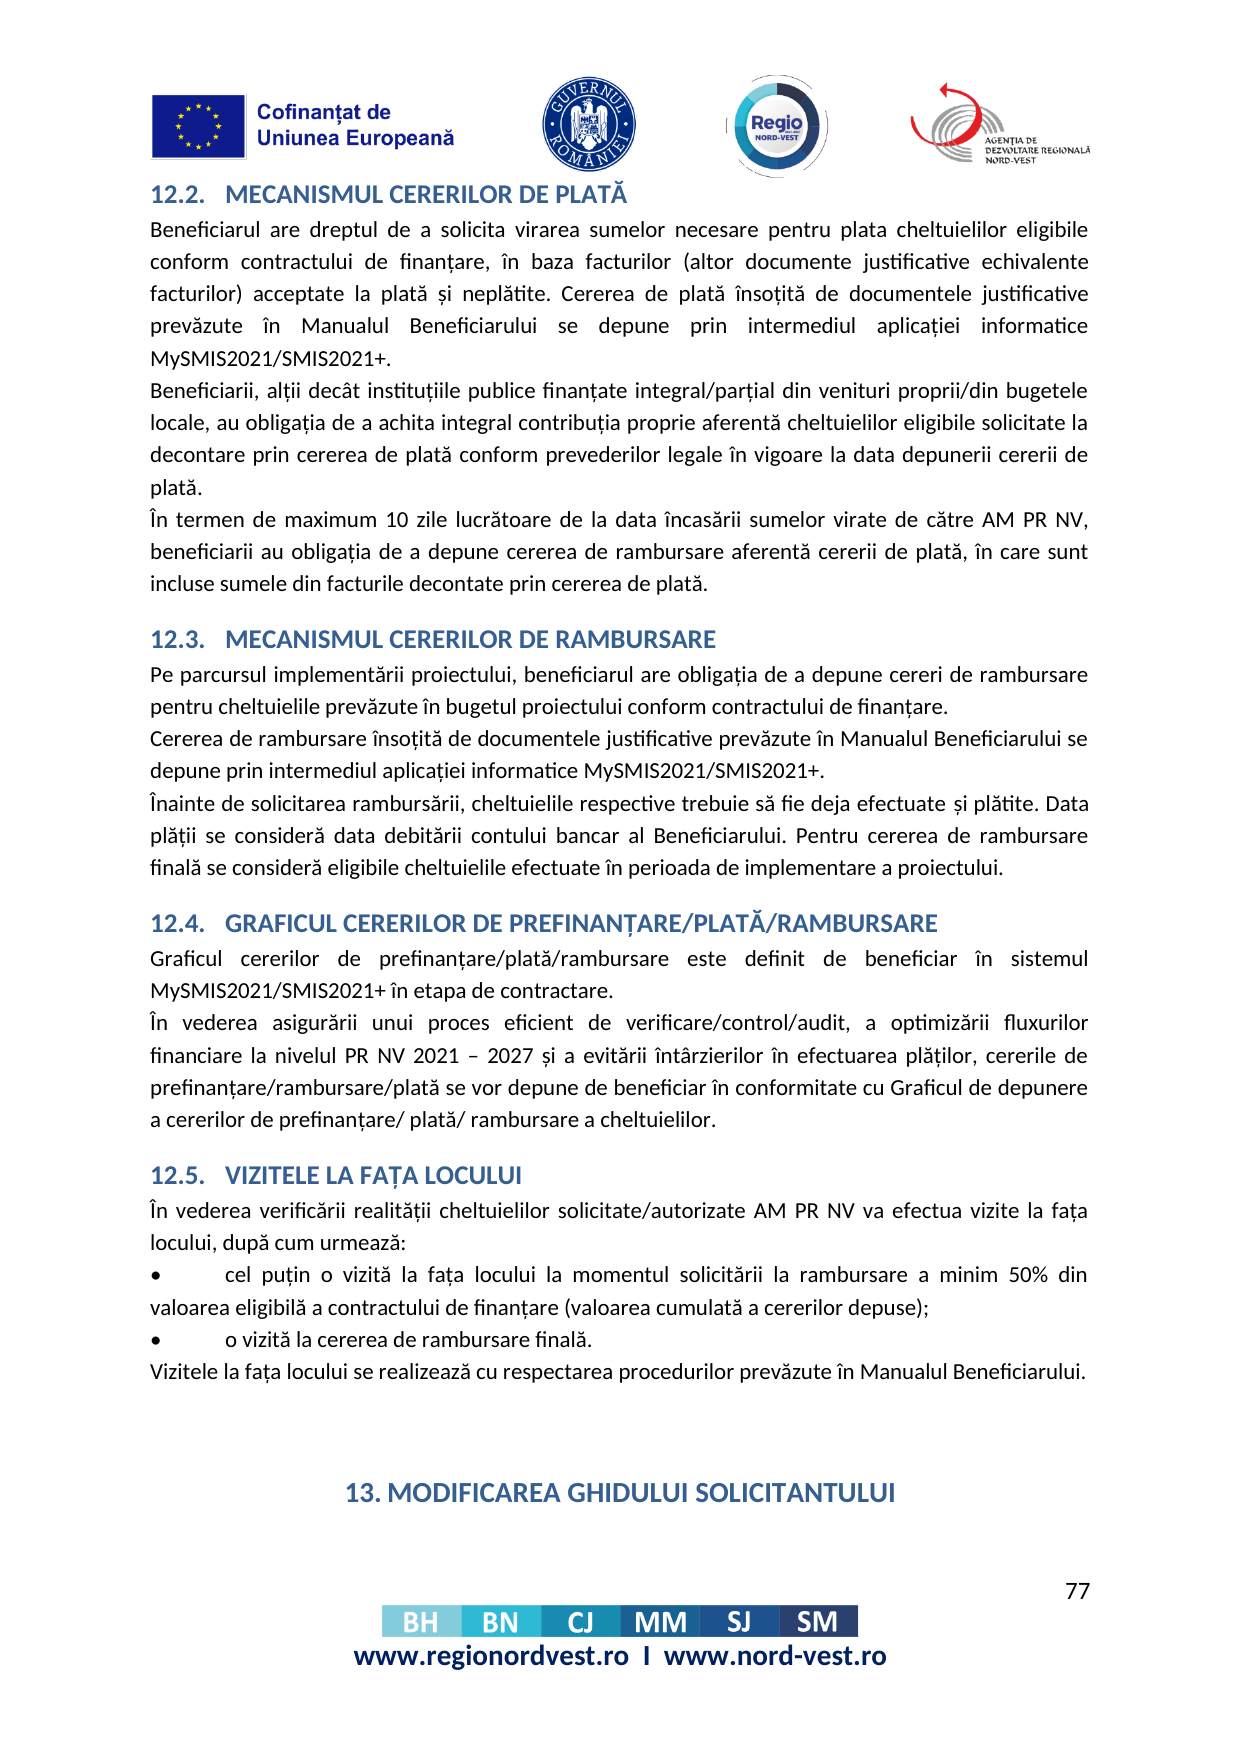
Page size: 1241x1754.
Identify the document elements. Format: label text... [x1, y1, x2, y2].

text Beneficiarul are dreptul de a solicita virarea sumelor necesare pentru plata cheltuielilor eligibile conform contractului de finanțare, în baza facturilor (altor documente justificative echivalente facturilor) acceptate la plată și neplătite. Cererea de plată însoțită de documentele justificative prevăzute în Manualul Beneficiarului se depune prin intermediul aplicației informatice MySMIS2021/SMIS2021+. [150, 215, 1090, 372]
text Vizitele la fața locului se realizează cu respectarea procedurilor prevăzute în Manualul Beneficiarului. [150, 1357, 1090, 1385]
subtitle MECANISMUL CERERILOR DE PLATĂ [150, 178, 1090, 210]
text Înainte de solicitarea rambursării, cheltuielile respective trebuie să fie deja efectuate şi plătite. Data plății se consideră data debitării contului bancar al Beneficiarului. Pentru cererea de rambursare finală se consideră eligibile cheltuielile efectuate în perioada de implementare a proiectului. [150, 789, 1090, 881]
text • o vizită la cererea de rambursare finală. [150, 1325, 1090, 1353]
text În vederea asigurării unui proces eficient de verificare/control/audit, a optimizării fluxurilor financiare la nivelul PR NV 2021 – 2027 și a evitării întârzierilor în efectuarea plăților, cererile de prefinanţare/rambursare/plată se vor depune de beneficiar în conformitate cu Graficul de depunere a cererilor de prefinanţare/ plată/ rambursare a cheltuielilor. [150, 1008, 1090, 1133]
subtitle MECANISMUL CERERILOR DE RAMBURSARE [150, 622, 1090, 655]
text În termen de maximum 10 zile lucrătoare de la data încasării sumelor virate de către AM PR NV, beneficiarii au obligația de a depune cererea de rambursare aferentă cererii de plată, în care sunt incluse sumele din facturile decontate prin cererea de plată. [150, 505, 1090, 597]
text În vederea verificării realității cheltuielilor solicitate/autorizate AM PR NV va efectua vizite la fața locului, după cum urmează: [150, 1196, 1090, 1256]
text Beneficiarii, alții decât instituțiile publice finanțate integral/parțial din venituri proprii/din bugetele locale, au obligația de a achita integral contribuția proprie aferentă cheltuielilor eligibile solicitate la decontare prin cererea de plată conform prevederilor legale în vigoare la data depunerii cererii de plată. [150, 376, 1090, 501]
text Graficul cererilor de prefinanţare/plată/rambursare este definit de beneficiar în sistemul MySMIS2021/SMIS2021+ în etapa de contractare. [150, 944, 1090, 1004]
picture [382, 1605, 859, 1637]
subtitle GRAFICUL CERERILOR DE PREFINANȚARE/PLATĂ/RAMBURSARE [150, 906, 1090, 939]
subtitle MODIFICAREA GHIDULUI SOLICITANTULUI [150, 1474, 1090, 1510]
text Pe parcursul implementării proiectului, beneficiarul are obligația de a depune cereri de rambursare pentru cheltuielile prevăzute în bugetul proiectului conform contractului de finanțare. [150, 660, 1090, 720]
subtitle VIZITELE LA FAȚA LOCULUI [150, 1158, 1090, 1191]
picture [150, 75, 1091, 178]
text Cererea de rambursare însoțită de documentele justificative prevăzute în Manualul Beneficiarului se depune prin intermediul aplicației informatice MySMIS2021/SMIS2021+. [150, 724, 1090, 785]
text • cel puțin o vizită la fața locului la momentul solicitării la rambursare a minim 50% din valoarea eligibilă a contractului de finanțare (valoarea cumulată a cererilor depuse); [150, 1260, 1090, 1321]
